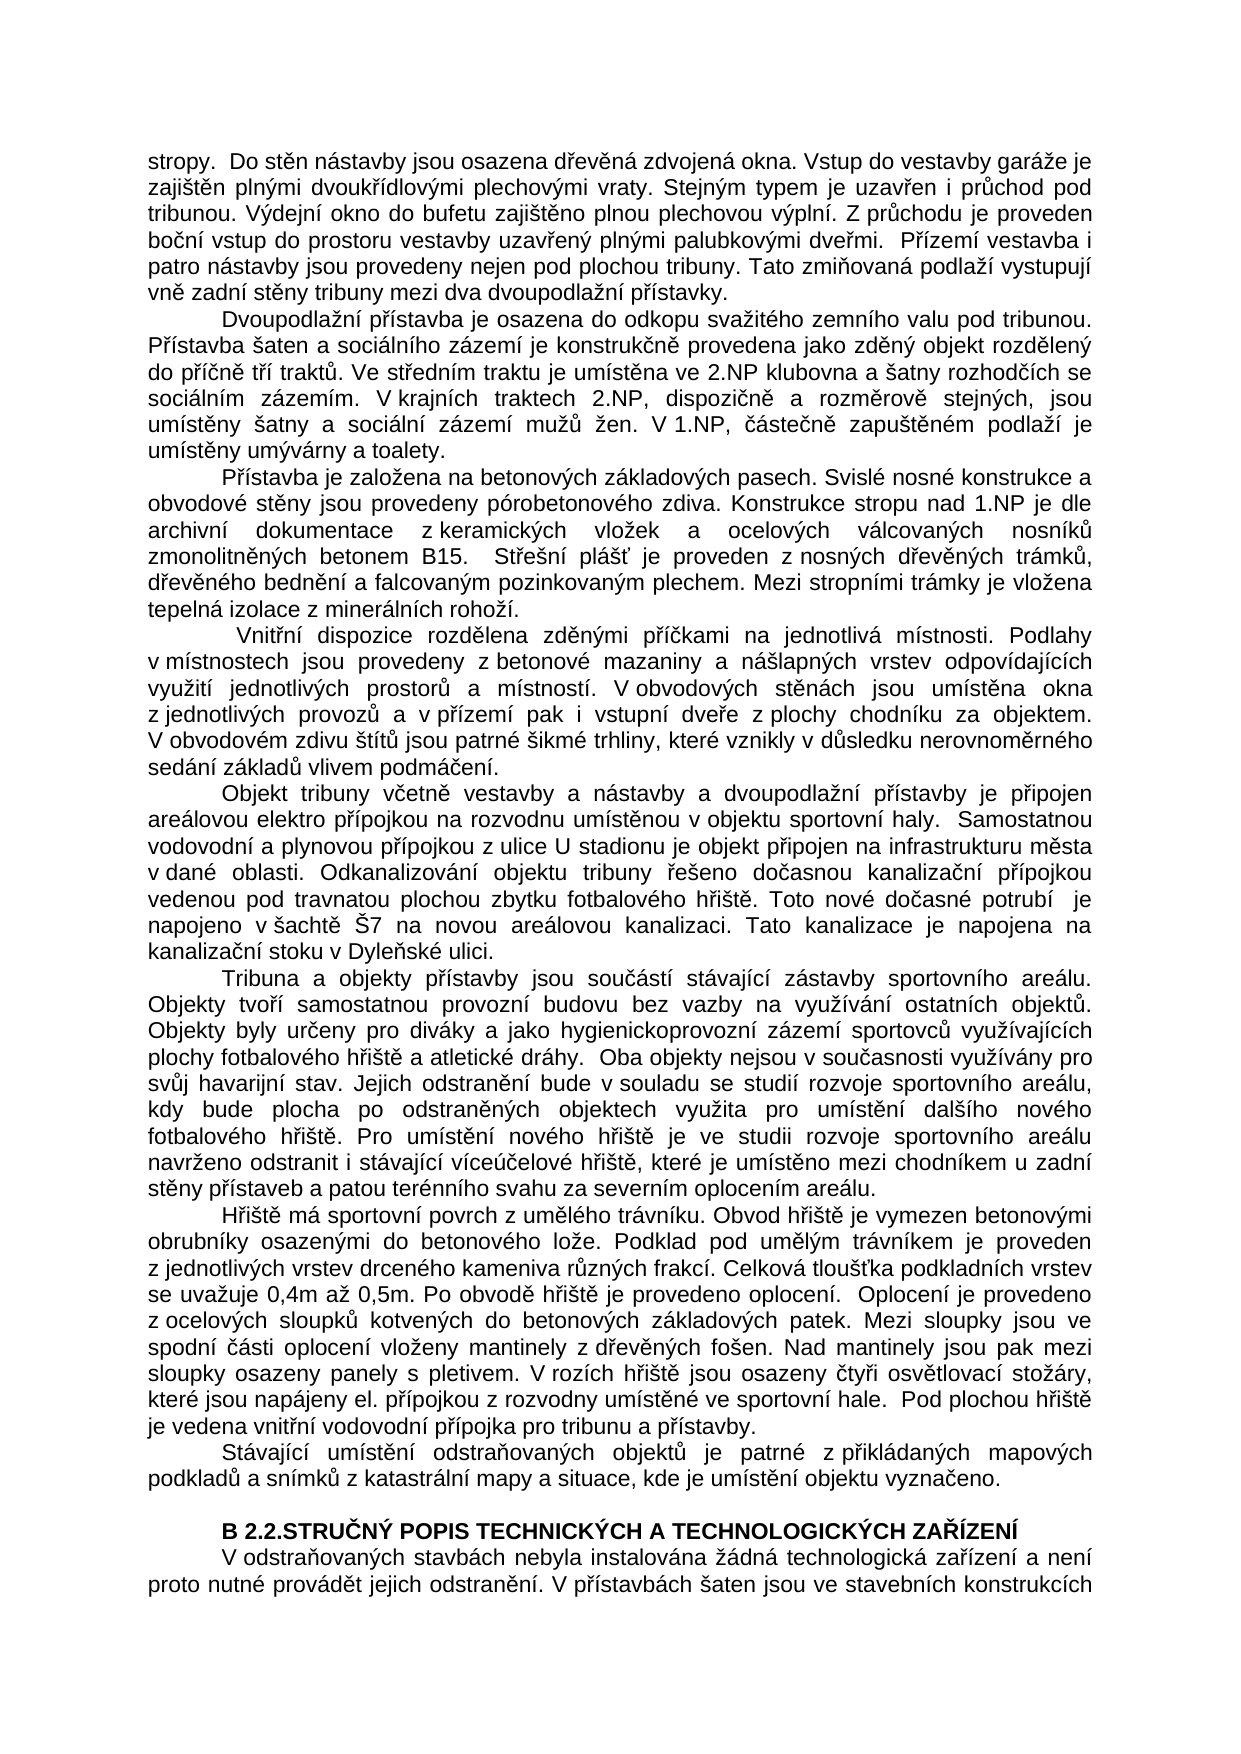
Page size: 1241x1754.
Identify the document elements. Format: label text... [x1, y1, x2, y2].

text Hřiště má sportovní povrch z umělého trávníku. Obvod hřiště je vymezen betonovými obrubníky osazenými do betonového lože. Podklad pod umělým trávníkem je proveden z jednotlivých vrstev drceného kameniva různých frakcí. Celková tloušťka podkladních vrstev se uvažuje 0,4m až 0,5m. Po obvodě hřiště je provedeno oplocení. Oplocení je provedeno z ocelových sloupků kotvených do betonových základových patek. Mezi sloupky jsou ve spodní části oplocení vloženy mantinely z dřevěných fošen. Nad mantinely jsou pak mezi sloupky osazeny panely s pletivem. V rozích hřiště jsou osazeny čtyři osvětlovací stožáry, které jsou napájeny el. přípojkou z rozvodny umístěné ve sportovní hale. Pod plochou hřiště je vedena vnitřní vodovodní přípojka pro tribunu a přístavby. [148, 1202, 1093, 1439]
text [148, 148, 1093, 306]
text Tribuna a objekty přístavby jsou součástí stávající zástavby sportovního areálu. Objekty tvoří samostatnou provozní budovu bez vazby na využívání ostatních objektů. Objekty byly určeny pro diváky a jako hygienickoprovozní zázemí sportovců využívajících plochy fotbalového hřiště a atletické dráhy. Oba objekty nejsou v současnosti využívány pro svůj havarijní stav. Jejich odstranění bude v souladu se studií rozvoje sportovního areálu, kdy bude plocha po odstraněných objektech využita pro umístění dalšího nového fotbalového hřiště. Pro umístění nového hřiště je ve studii rozvoje sportovního areálu navrženo odstranit i stávající víceúčelové hřiště, které je umístěno mezi chodníkem u zadní stěny přístaveb a patou terénního svahu za severním oplocením areálu. [148, 964, 1093, 1202]
text b 2.2.stručný popis technických a technologických zařízení [148, 1518, 1093, 1544]
text Stávající umístění odstraňovaných objektů je patrné z přikládaných mapových podkladů a snímků z katastrální mapy a situace, kde je umístění objektu vyznačeno. [148, 1439, 1093, 1492]
text Dvoupodlažní přístavba je osazena do odkopu svažitého zemního valu pod tribunou. Přístavba šaten a sociálního zázemí je konstrukčně provedena jako zděný objekt rozdělený do příčně tří traktů. Ve středním traktu je umístěna ve 2.NP klubovna a šatny rozhodčích se sociálním zázemím. V krajních traktech 2.NP, dispozičně a rozměrově stejných, jsou umístěny šatny a sociální zázemí mužů žen. V 1.NP, částečně zapuštěném podlaží je umístěny umývárny a toalety. [148, 306, 1093, 464]
text Vnitřní dispozice rozdělena zděnými příčkami na jednotlivá místnosti. Podlahy v místnostech jsou provedeny z betonové mazaniny a nášlapných vrstev odpovídajících využití jednotlivých prostorů a místností. V obvodových stěnách jsou umístěna okna z jednotlivých provozů a v přízemí pak i vstupní dveře z plochy chodníku za objektem. V obvodovém zdivu štítů jsou patrné šikmé trhliny, které vznikly v důsledku nerovnoměrného sedání základů vlivem podmáčení. [148, 622, 1093, 780]
text Přístavba je založena na betonových základových pasech. Svislé nosné konstrukce a obvodové stěny jsou provedeny pórobetonového zdiva. Konstrukce stropu nad 1.NP je dle archivní dokumentace z keramických vložek a ocelových válcovaných nosníků zmonolitněných betonem B15. Střešní plášť je proveden z nosných dřevěných trámků, dřevěného bednění a falcovaným pozinkovaným plechem. Mezi stropními trámky je vložena tepelná izolace z minerálních rohoží. [148, 464, 1093, 622]
text Objekt tribuny včetně vestavby a nástavby a dvoupodlažní přístavby je připojen areálovou elektro přípojkou na rozvodnu umístěnou v objektu sportovní haly. Samostatnou vodovodní a plynovou přípojkou z ulice U stadionu je objekt připojen na infrastrukturu města v dané oblasti. Odkanalizování objektu tribuny řešeno dočasnou kanalizační přípojkou vedenou pod travnatou plochou zbytku fotbalového hřiště. Toto nové dočasné potrubí je napojeno v šachtě Š7 na novou areálovou kanalizaci. Tato kanalizace je napojena na kanalizační stoku v Dyleňské ulici. [148, 780, 1093, 964]
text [148, 1544, 1093, 1597]
